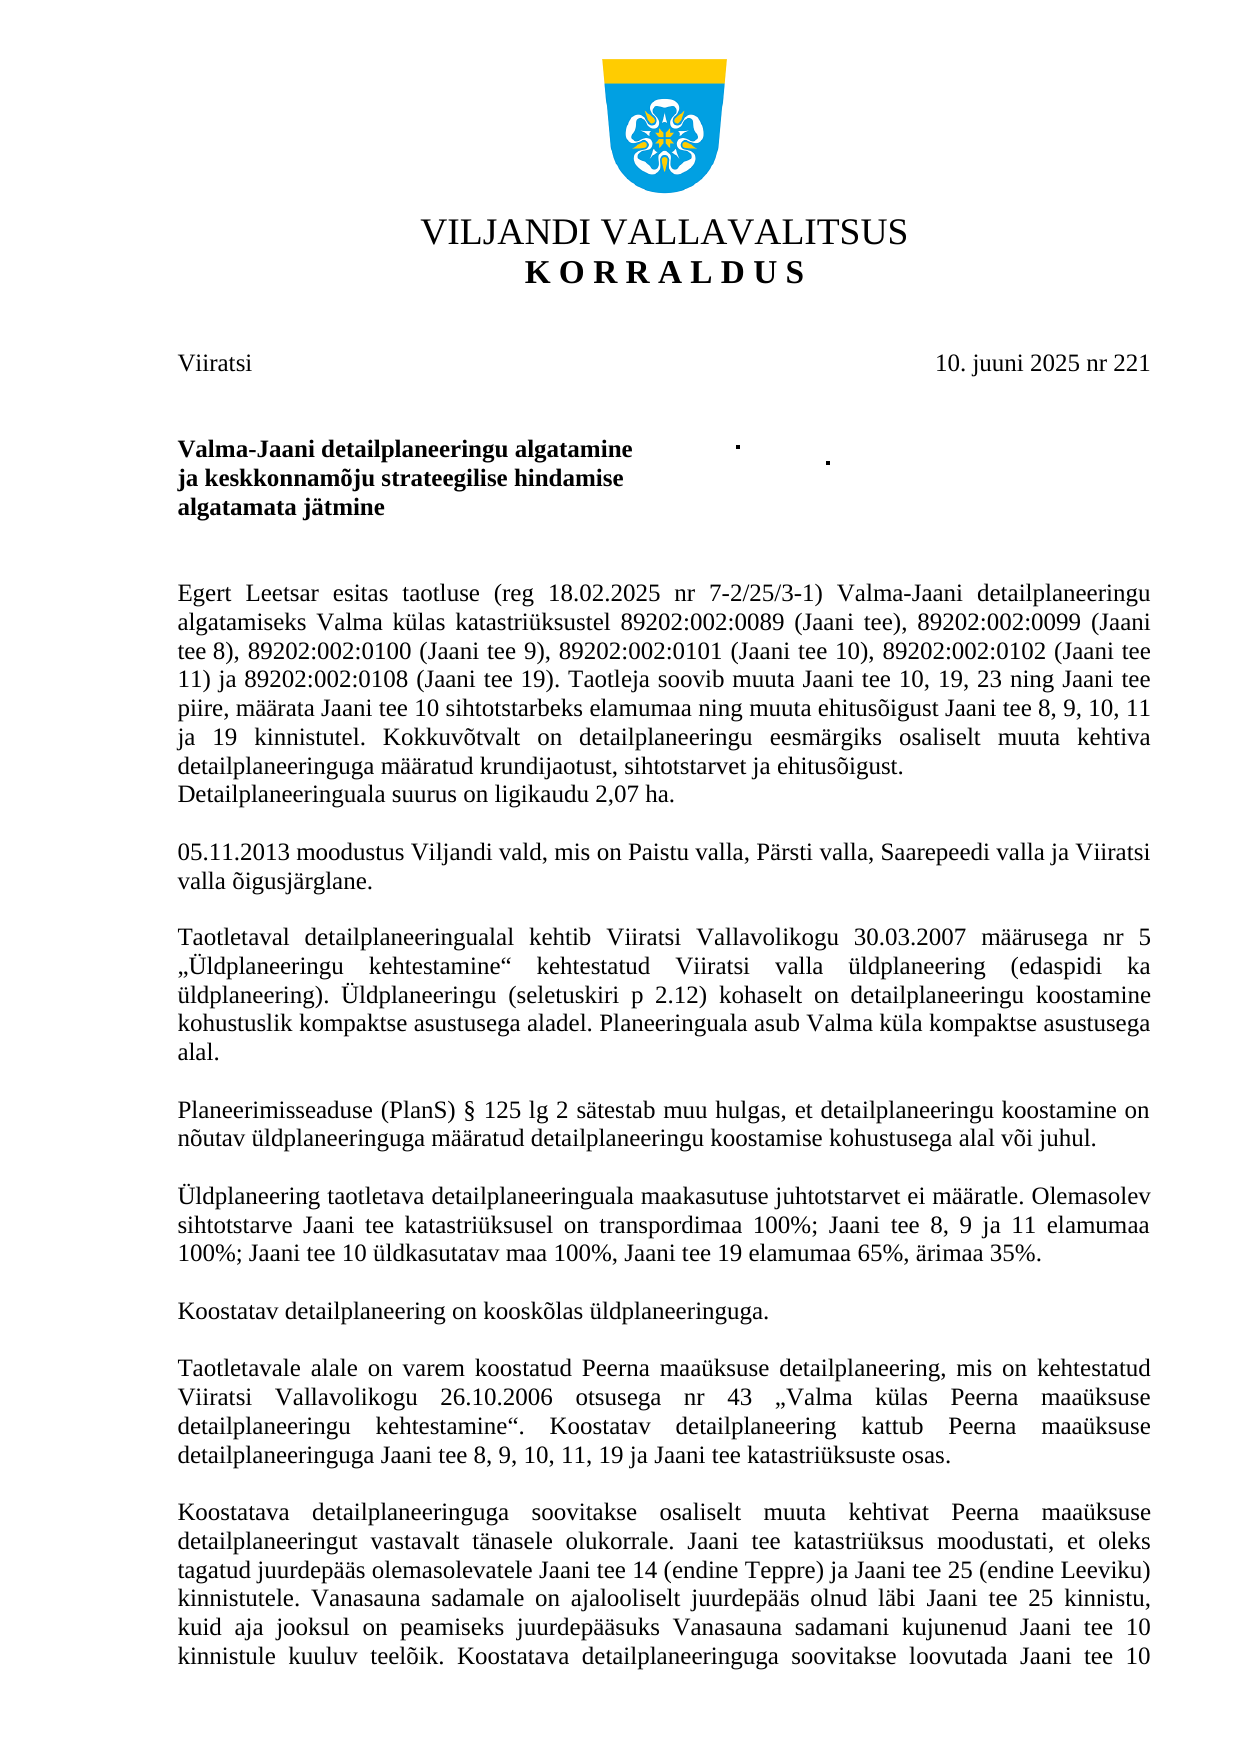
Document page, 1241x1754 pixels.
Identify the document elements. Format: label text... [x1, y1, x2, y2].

text Taotletaval detailplaneeringualal kehtib Viiratsi Vallavolikogu 30.03.2007 määrusega nr 5 „Üldplaneeringu kehtestamine“ kehtestatud Viiratsi valla üldplaneering (edaspidi ka üldplaneering). Üldplaneeringu (seletuskiri p 2.12) kohaselt on detailplaneeringu koostamine kohustuslik kompaktse asustusega aladel. Planeeringuala asub Valma küla kompaktse asustusega alal. [177, 922, 1152, 1066]
text Planeerimisseaduse (PlanS) § 125 lg 2 sätestab muu hulgas, et detailplaneeringu koostamine on nõutav üldplaneeringuga määratud detailplaneeringu koostamise kohustusega alal või juhul. [177, 1095, 1152, 1152]
text algatamata jätmine [177, 492, 1152, 521]
text Taotletavale alale on varem koostatud Peerna maaüksuse detailplaneering, mis on kehtestatud Viiratsi Vallavolikogu 26.10.2006 otsusega nr 43 „Valma külas Peerna maaüksuse detailplaneeringu kehtestamine“. Koostatav detailplaneering kattub Peerna maaüksuse detailplaneeringuga Jaani tee 8, 9, 10, 11, 19 ja Jaani tee katastriüksuste osas. [177, 1353, 1152, 1468]
text Üldplaneering taotletava detailplaneeringuala maakasutuse juhtotstarvet ei määratle. Olemasolev sihtotstarve Jaani tee katastriüksusel on transpordimaa 100%; Jaani tee 8, 9 ja 11 elamumaa 100%; Jaani tee 10 üldkasutatav maa 100%, Jaani tee 19 elamumaa 65%, ärimaa 35%. [177, 1181, 1152, 1267]
picture [601, 59, 728, 195]
text Viiratsi 10. juuni 2025 nr 221 [177, 348, 1152, 377]
text Valma-Jaani detailplaneeringu algatamine [177, 434, 1152, 463]
text Detailplaneeringuala suurus on ligikaudu 2,07 ha. [177, 779, 1152, 808]
text Koostatav detailplaneering on kooskõlas üldplaneeringuga. [177, 1296, 1152, 1325]
text 05.11.2013 moodustus Viljandi vald, mis on Paistu valla, Pärsti valla, Saarepeedi valla ja Viiratsi valla õigusjärglane. [177, 837, 1152, 894]
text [177, 1497, 1152, 1670]
text ja keskkonnamõju strateegilise hindamise [177, 463, 1152, 492]
text Egert Leetsar esitas taotluse (reg 18.02.2025 nr 7-2/25/3-1) Valma-Jaani detailplaneeringu algatamiseks Valma külas katastriüksustel 89202:002:0089 (Jaani tee), 89202:002:0099 (Jaani tee 8), 89202:002:0100 (Jaani tee 9), 89202:002:0101 (Jaani tee 10), 89202:002:0102 (Jaani tee 11) ja 89202:002:0108 (Jaani tee 19). Taotleja soovib muuta Jaani tee 10, 19, 23 ning Jaani tee piire, määrata Jaani tee 10 sihtotstarbeks elamumaa ning muuta ehitusõigust Jaani tee 8, 9, 10, 11 ja 19 kinnistutel. Kokkuvõtvalt on detailplaneeringu eesmärgiks osaliselt muuta kehtiva detailplaneeringuga määratud krundijaotust, sihtotstarvet ja ehitusõigust. [177, 578, 1152, 779]
